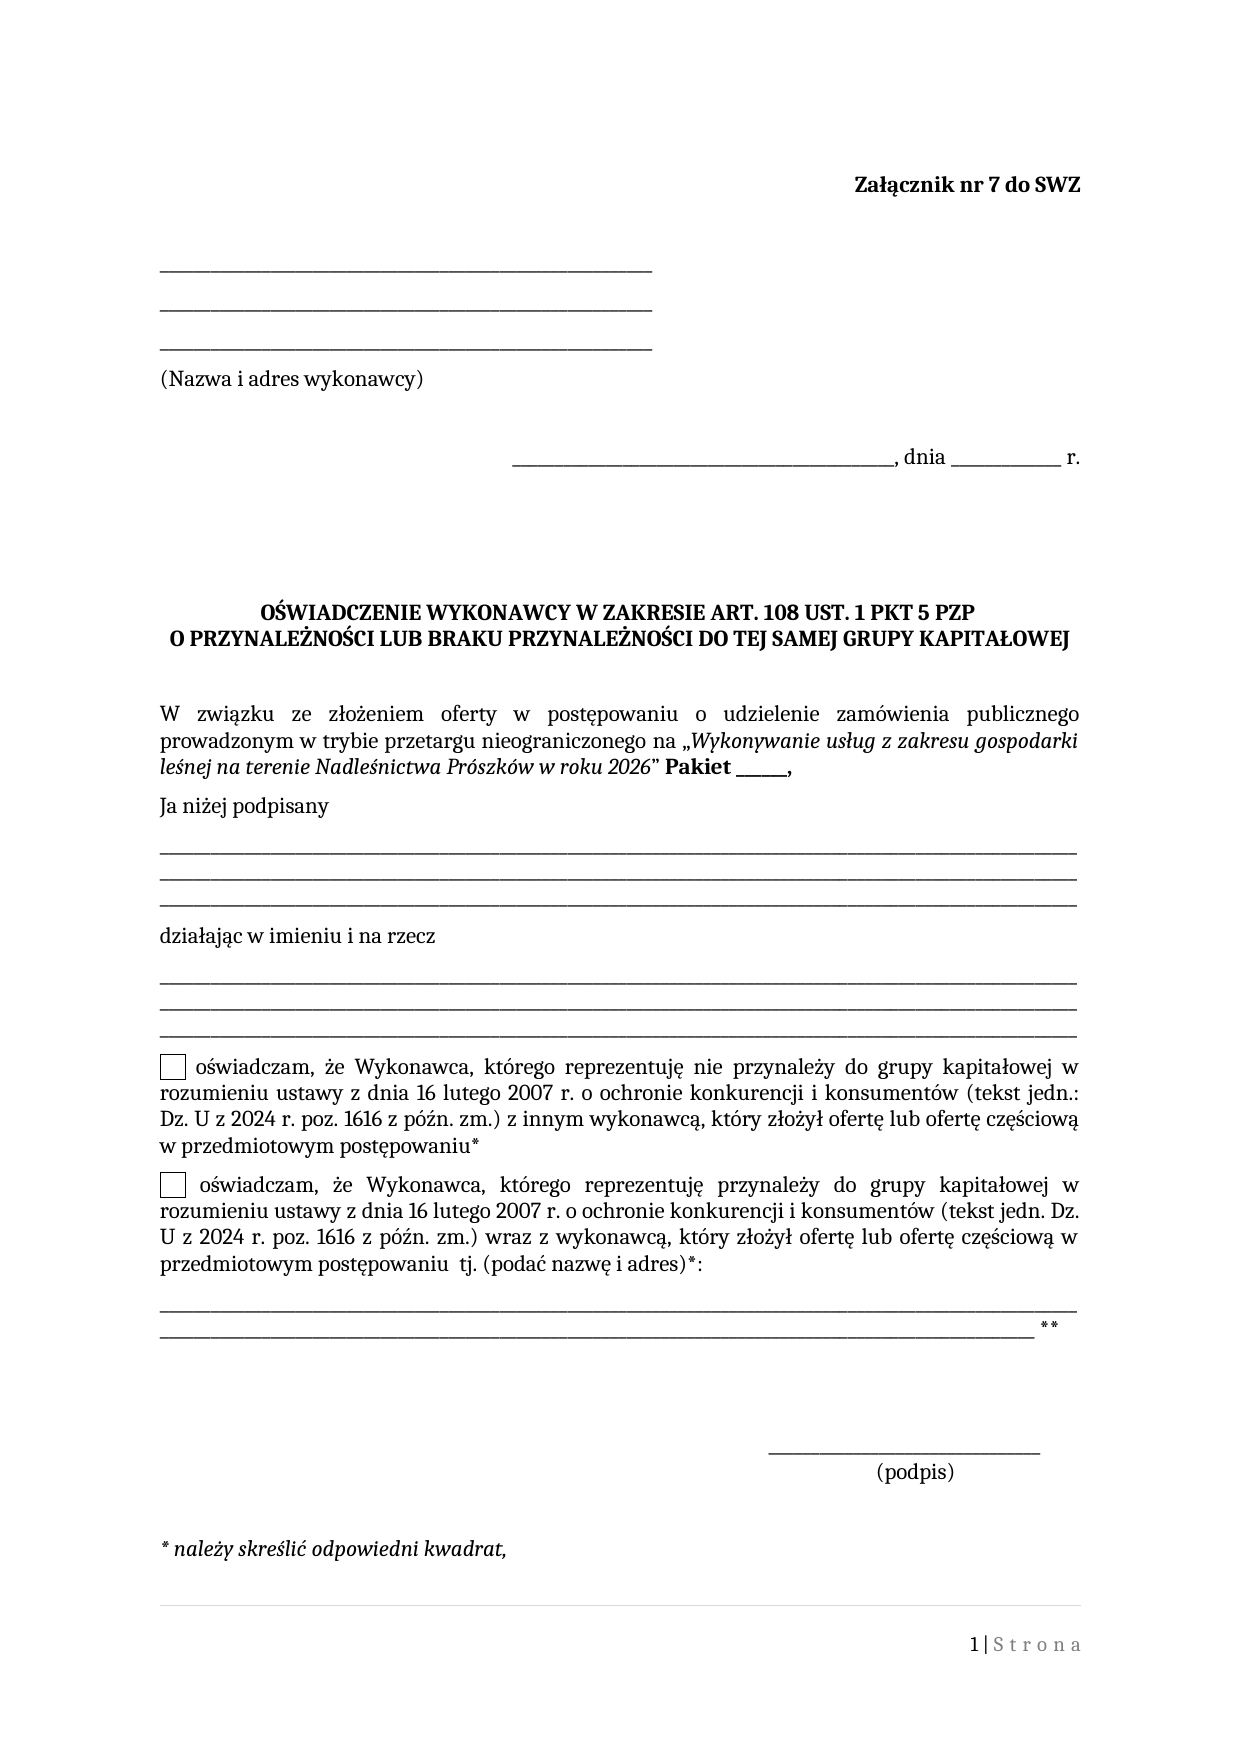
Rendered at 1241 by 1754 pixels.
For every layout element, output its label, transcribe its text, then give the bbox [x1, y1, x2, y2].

text oświadczam, że Wykonawca, którego reprezentuję przynależy do grupy kapitałowej w rozumieniu ustawy z dnia 16 lutego 2007 r. o ochronie konkurencji i konsumentów (tekst jedn. Dz. U z 2024 r. poz. 1616 z późn. zm.) wraz z wykonawcą, który złożył ofertę lub ofertę częściową w przedmiotowym postępowaniu tj. (podać nazwę i adres)*: [159, 1171, 1081, 1277]
text _____________________________________________, dnia _____________ r. [159, 444, 1081, 470]
text __________________________________________________________ [159, 288, 1081, 315]
text __________________________________________________________ [159, 327, 1081, 354]
text ___________________________________________________________________________________________________________________________________________________________________________________________________________________ ** [159, 1289, 1081, 1342]
text działając w imieniu i na rzecz [159, 923, 1081, 949]
text * należy skreślić odpowiedni kwadrat, [159, 1536, 1081, 1563]
text (Nazwa i adres wykonawcy) [159, 366, 1081, 393]
text __________________________________________________________ [159, 250, 1081, 276]
text OŚWIADCZENIE WYKONAWCY W ZAKRESIE ART. 108 UST. 1 PKT 5 PZP O PRZYNALEŻNOŚCI LUB BRAKU PRZYNALEŻNOŚCI DO TEJ SAMEJ GRUPY KAPITAŁOWEJ [159, 599, 1081, 652]
text W związku ze złożeniem oferty w postępowaniu o udzielenie zamówienia publicznego prowadzonym w trybie przetargu nieograniczonego na „Wykonywanie usług z zakresu gospodarki leśnej na terenie Nadleśnictwa Prószków w roku 2026” Pakiet ______, [159, 701, 1081, 780]
text oświadczam, że Wykonawca, którego reprezentuję nie przynależy do grupy kapitałowej w rozumieniu ustawy z dnia 16 lutego 2007 r. o ochronie konkurencji i konsumentów (tekst jedn.: Dz. U z 2024 r. poz. 1616 z późn. zm.) z innym wykonawcą, który złożył ofertę lub ofertę częściową w przedmiotowym postępowaniu* [159, 1053, 1081, 1159]
text ____________________________________________________________________________________________________________________________________________________________________________________________________________________________________________________________________________________________________________________________________ [159, 831, 1081, 911]
text ________________________________ (podpis) [750, 1432, 1081, 1485]
text Ja niżej podpisany [159, 793, 1081, 819]
text ____________________________________________________________________________________________________________________________________________________________________________________________________________________________________________________________________________________________________________________________________ [159, 962, 1081, 1041]
text Załącznik nr 7 do SWZ [159, 172, 1081, 198]
